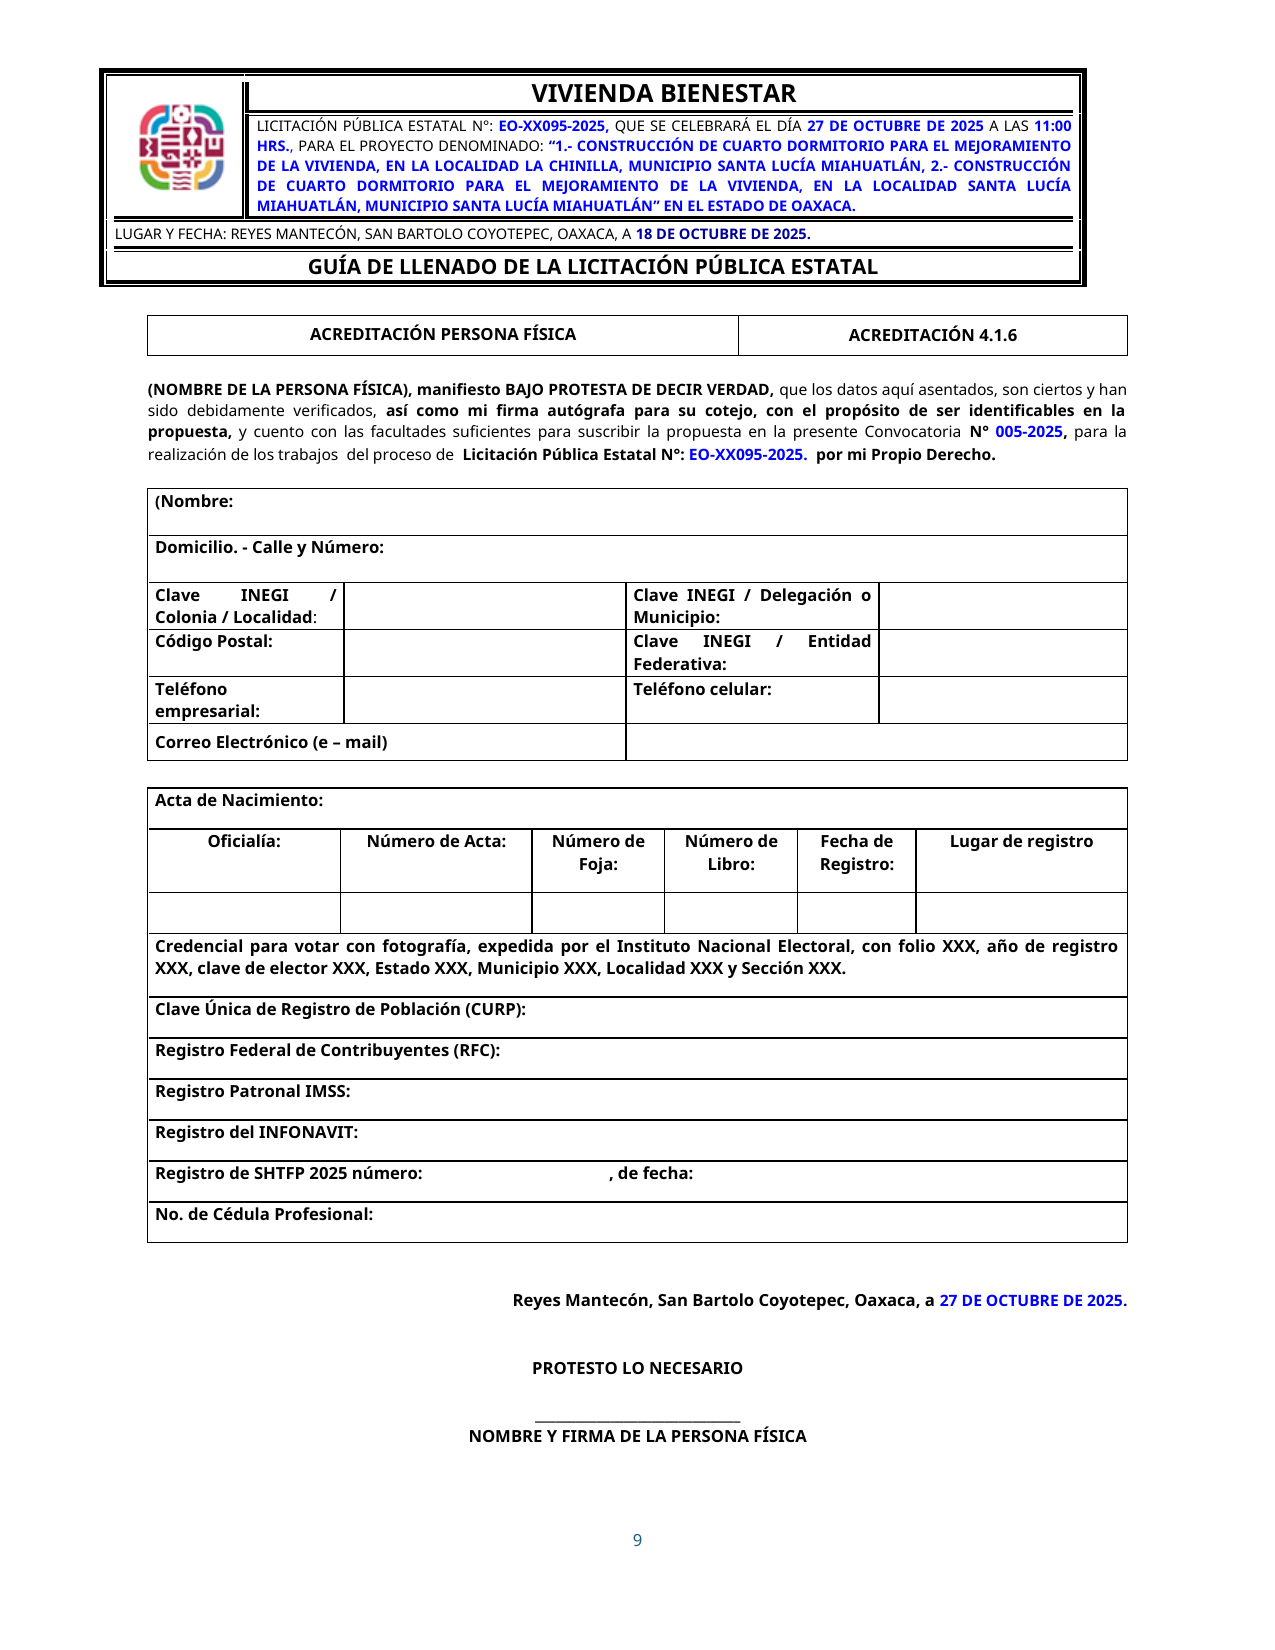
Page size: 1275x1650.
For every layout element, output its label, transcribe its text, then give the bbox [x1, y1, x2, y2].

text Reyes Mantecón, San Bartolo Coyotepec, Oaxaca, a 27 DE OCTUBRE DE 2025. [148, 1289, 1127, 1312]
table_cell [345, 630, 625, 676]
table_cell Número de Libro: [665, 830, 797, 892]
table_cell [880, 677, 1127, 722]
text NOMBRE Y FIRMA DE LA PERSONA FÍSICA [148, 1425, 1127, 1448]
table_cell [627, 724, 1127, 760]
text PROTESTO LO NECESARIO [148, 1357, 1127, 1380]
table_cell [345, 583, 625, 628]
table_cell Registro del INFONAVIT: [148, 1120, 1127, 1160]
table_header (Nombre: [148, 489, 1127, 534]
table_cell [533, 893, 664, 933]
table_cell [665, 893, 797, 933]
table_cell [345, 677, 625, 722]
table_cell Teléfono empresarial: [148, 677, 343, 722]
table_header ACREDITACIÓN PERSONA FÍSICA [148, 316, 738, 355]
table_cell Registro Patronal IMSS: [148, 1079, 1127, 1119]
table_cell Teléfono celular: [627, 677, 878, 722]
table_cell [880, 630, 1127, 676]
table_cell Lugar de registro [917, 830, 1127, 892]
table_header Acta de Nacimiento: [148, 789, 1127, 828]
table_cell Registro Federal de Contribuyentes (RFC): [148, 1038, 1127, 1078]
table_cell Correo Electrónico (e – mail) [148, 724, 625, 760]
table_cell Registro de SHTFP 2025 número: , de fecha: [148, 1161, 1127, 1201]
table_cell [880, 583, 1127, 628]
table_cell Clave INEGI / Colonia / Localidad: [148, 583, 343, 628]
table_cell No. de Cédula Profesional: [148, 1202, 1127, 1242]
table_cell [148, 893, 340, 933]
table_cell Oficialía: [148, 829, 340, 892]
table_cell Código Postal: [148, 630, 343, 676]
text (NOMBRE DE LA PERSONA FÍSICA), manifiesto BAJO PROTESTA DE DECIR VERDAD, que los datos aquí asentados, son ciertos y han sido debidamente verificados, así como mi firma autógrafa para su cotejo, con el propósito de ser identificables en la propuesta, y cuento con las facultades suficientes para suscribir la propuesta en la presente Convocatoria N° 005-2025, para la realización de los trabajos del proceso de Licitación Pública Estatal N°: EO-XX095-2025. por mi Propio Derecho. [148, 378, 1127, 465]
table_header ACREDITACIÓN 4.1.6 [739, 316, 1127, 355]
table_cell [341, 893, 531, 933]
table_cell Clave Única de Registro de Población (CURP): [148, 997, 1127, 1037]
table_cell [798, 893, 915, 933]
table_cell Número de Foja: [533, 830, 664, 892]
picture [128, 97, 235, 196]
table_cell Credencial para votar con fotografía, expedida por el Instituto Nacional Electoral, con folio XXX, año de registro XXX, clave de elector XXX, Estado XXX, Municipio XXX, Localidad XXX y Sección XXX. [148, 934, 1127, 996]
table_cell Clave INEGI / Entidad Federativa: [627, 630, 878, 676]
table_cell Clave INEGI / Delegación o Municipio: [627, 583, 878, 628]
text ______________________________ [148, 1402, 1127, 1425]
table_cell Domicilio. - Calle y Número: [148, 536, 1127, 582]
table_cell Fecha de Registro: [798, 830, 915, 892]
table_cell [917, 893, 1127, 933]
table_cell Número de Acta: [341, 830, 531, 892]
